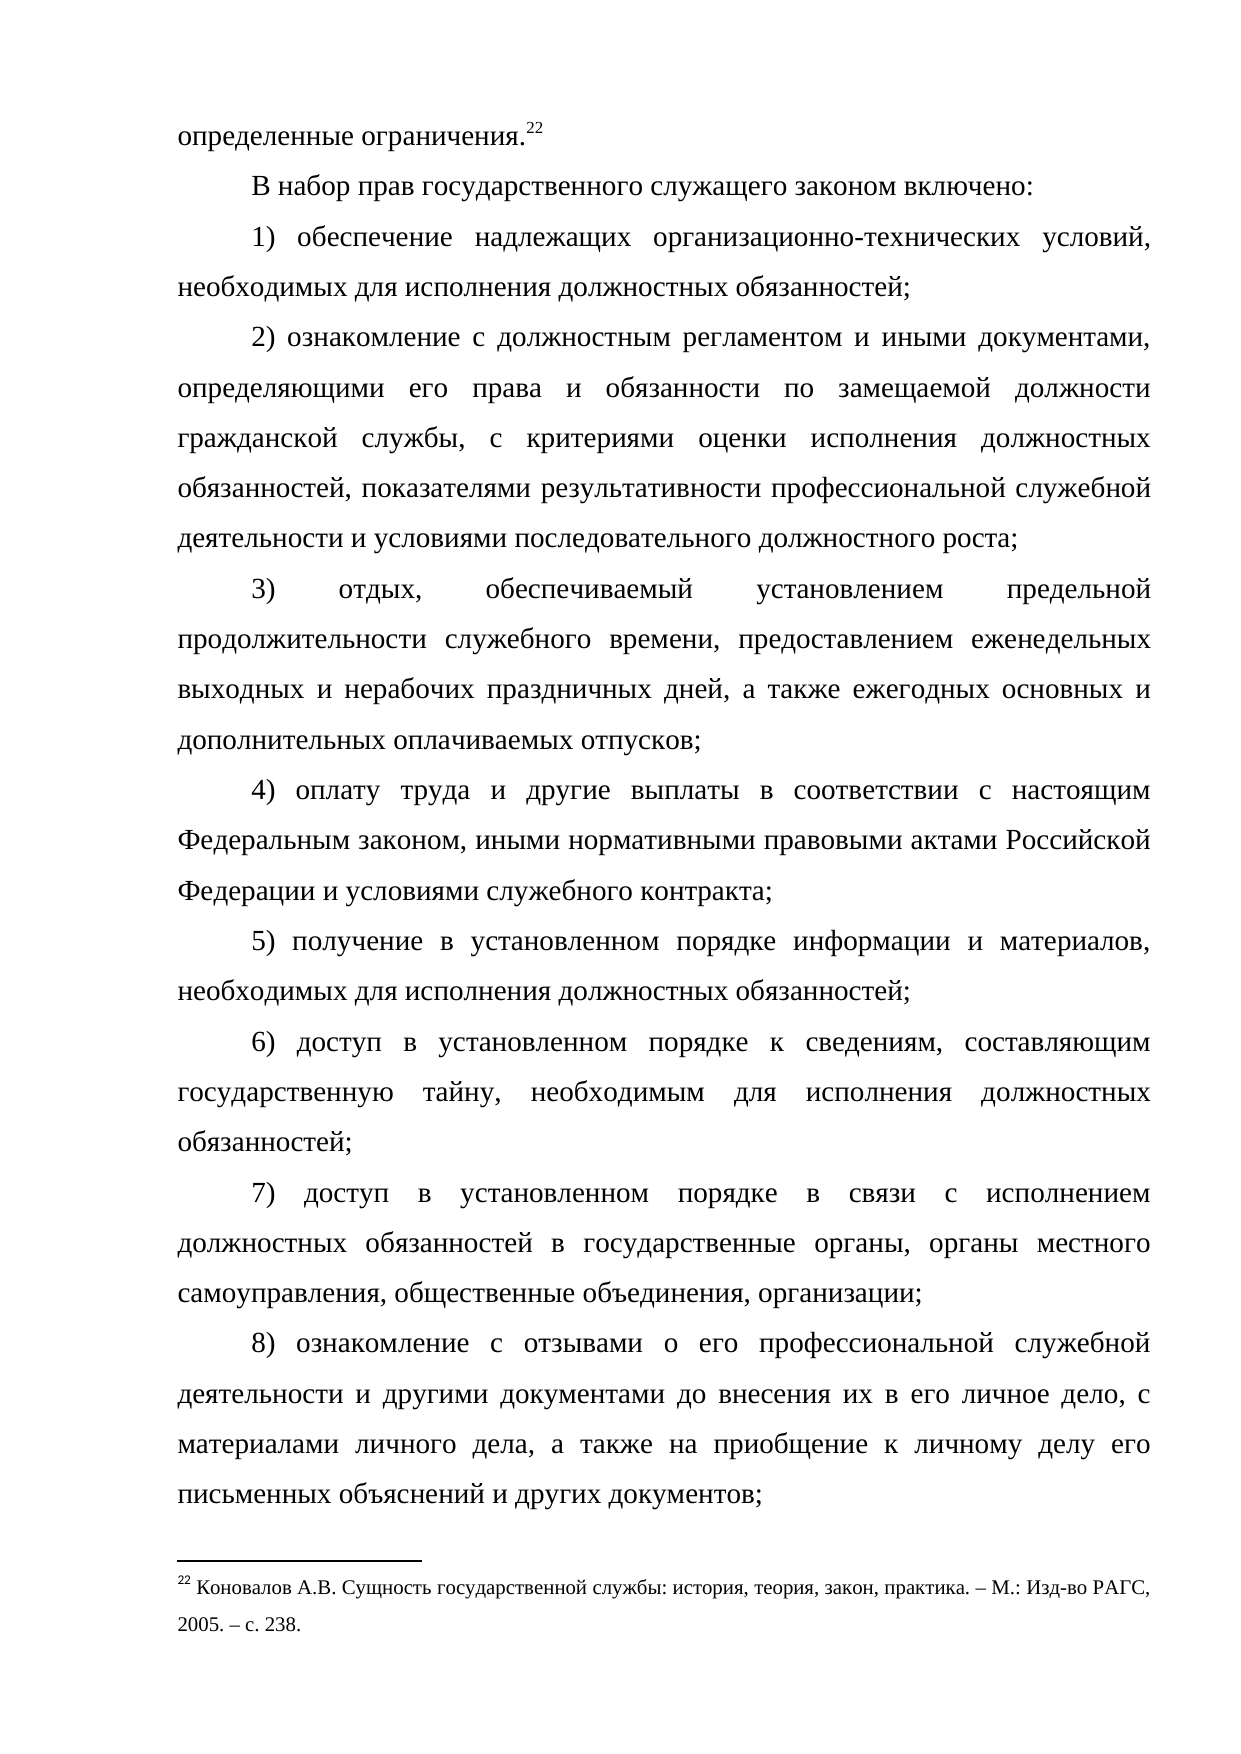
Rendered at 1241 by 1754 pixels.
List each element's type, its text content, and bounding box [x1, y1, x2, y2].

text 7) доступ в установленном порядке в связи с исполнением должностных обязанностей в государственные органы, органы местного самоуправления, общественные объединения, организации; [177, 1175, 1152, 1309]
text В набор прав государственного служащего законом включено: [177, 168, 1152, 202]
text 5) получение в установленном порядке информации и материалов, необходимых для исполнения должностных обязанностей; [177, 923, 1152, 1007]
text 1) обеспечение надлежащих организационно-технических условий, необходимых для исполнения должностных обязанностей; [177, 219, 1152, 303]
text 6) доступ в установленном порядке к сведениям, составляющим государственную тайну, необходимым для исполнения должностных обязанностей; [177, 1024, 1152, 1158]
text 3) отдых, обеспечиваемый установлением предельной продолжительности служебного времени, предоставлением еженедельных выходных и нерабочих праздничных дней, а также ежегодных основных и дополнительных оплачиваемых отпусков; [177, 571, 1152, 755]
text 2) ознакомление с должностным регламентом и иными документами, определяющими его права и обязанности по замещаемой должности гражданской службы, с критериями оценки исполнения должностных обязанностей, показателями результативности профессиональной служебной деятельности и условиями последовательного должностного роста; [177, 319, 1152, 554]
text 8) ознакомление с отзывами о его профессиональной служебной деятельности и другими документами до внесения их в его личное дело, с материалами личного дела, а также на приобщение к личному делу его письменных объяснений и других документов; [177, 1326, 1152, 1510]
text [177, 118, 1152, 152]
text 4) оплату труда и другие выплаты в соответствии с настоящим Федеральным законом, иными нормативными правовыми актами Российской Федерации и условиями служебного контракта; [177, 772, 1152, 906]
